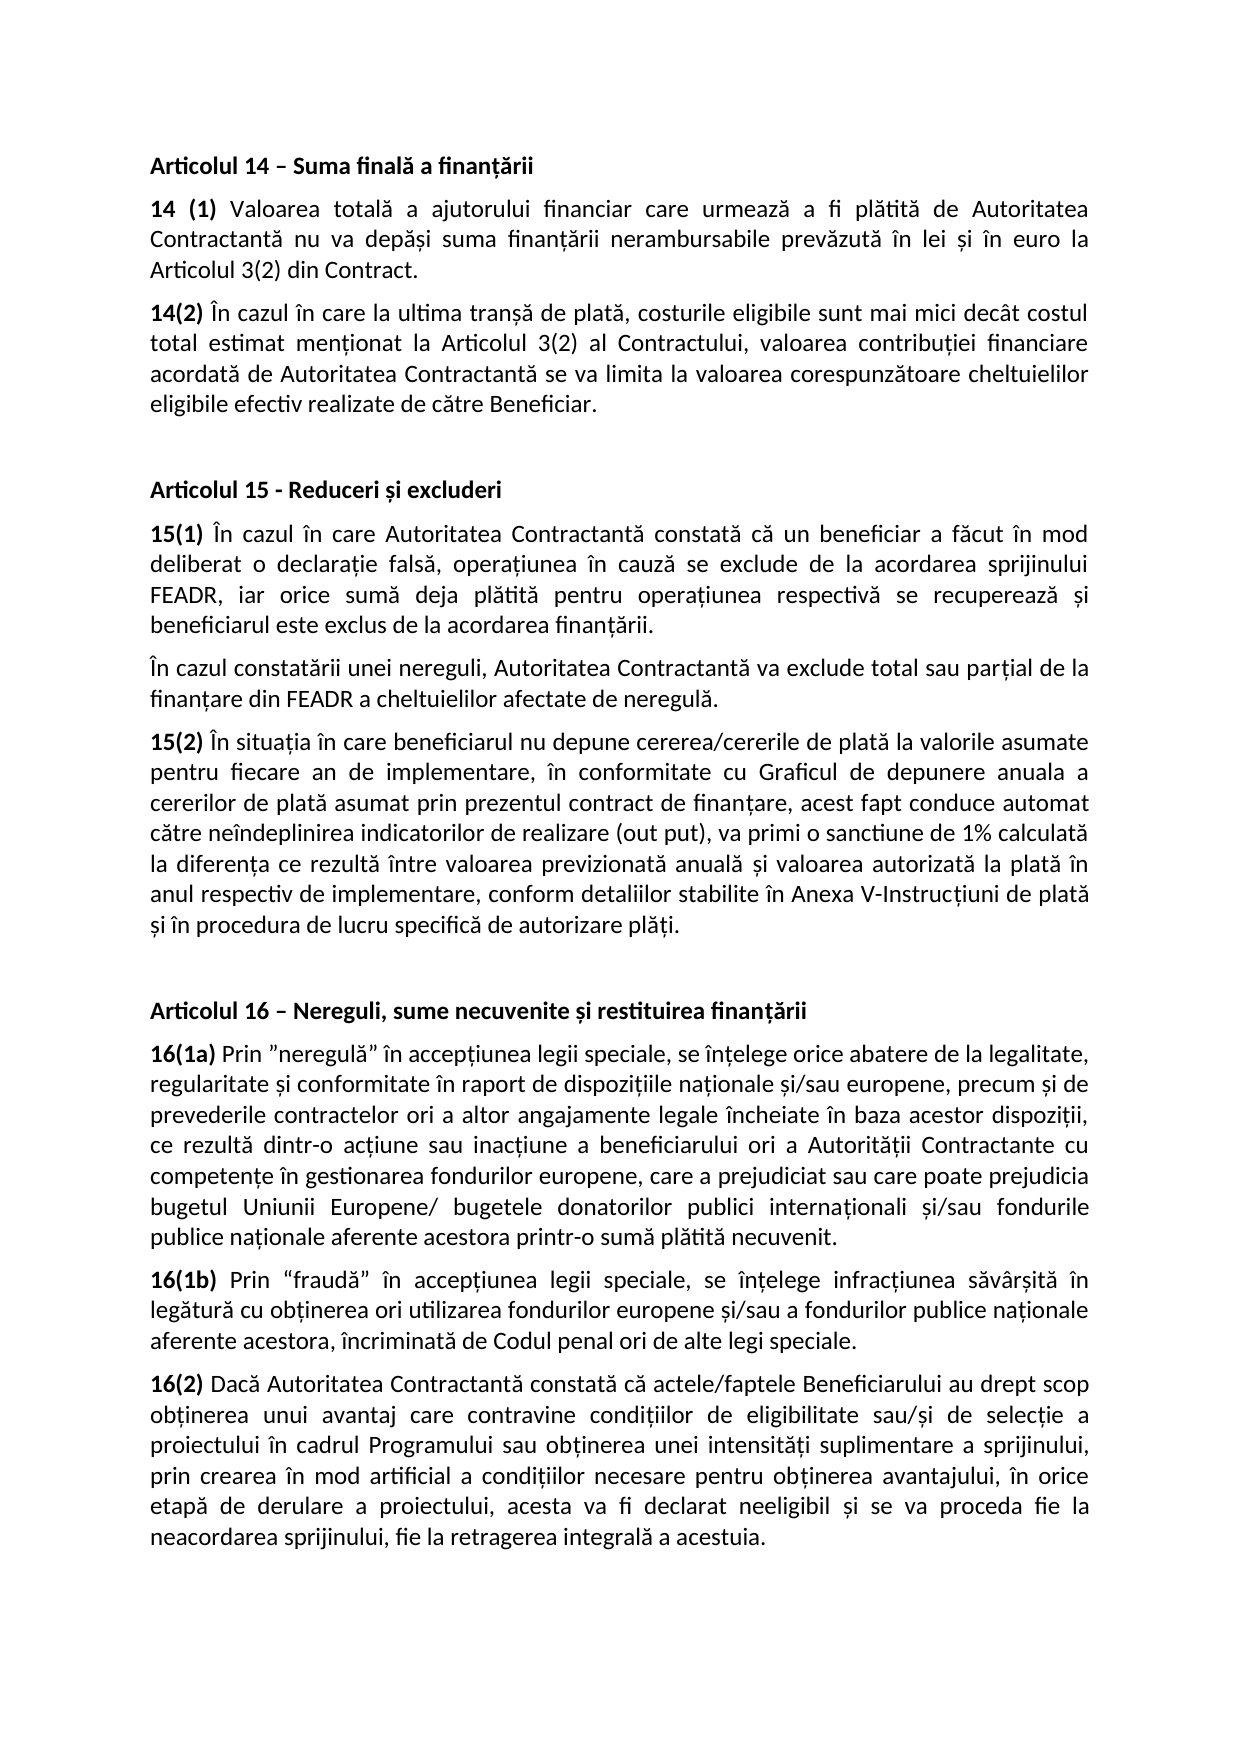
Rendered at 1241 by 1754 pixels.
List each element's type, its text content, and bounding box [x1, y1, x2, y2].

text 15(2) În situația în care beneficiarul nu depune cererea/cererile de plată la valorile asumate pentru fiecare an de implementare, în conformitate cu Graficul de depunere anuala a cererilor de plată asumat prin prezentul contract de finanțare, acest fapt conduce automat către neîndeplinirea indicatorilor de realizare (out put), va primi o sanctiune de 1% calculată la diferența ce rezultă între valoarea previzionată anuală și valoarea autorizată la plată în anul respectiv de implementare, conform detaliilor stabilite în Anexa V-Instrucțiuni de plată și în procedura de lucru specifică de autorizare plăți. [150, 726, 1090, 939]
text 16(1b) Prin “fraudă” în accepţiunea legii speciale, se înţelege infracţiunea săvârşită în legătură cu obţinerea ori utilizarea fondurilor europene şi/sau a fondurilor publice naţionale aferente acestora, încriminată de Codul penal ori de alte legi speciale. [150, 1264, 1090, 1356]
text Articolul 16 – Nereguli, sume necuvenite şi restituirea finanţării [150, 995, 1090, 1026]
text 16(2) Dacă Autoritatea Contractantă constată că actele/faptele Beneficiarului au drept scop obţinerea unui avantaj care contravine condițiilor de eligibilitate sau/și de selecție a proiectului în cadrul Programului sau obținerea unei intensități suplimentare a sprijinului, prin crearea în mod artificial a condiţiilor necesare pentru obținerea avantajului, în orice etapă de derulare a proiectului, acesta va fi declarat neeligibil și se va proceda fie la neacordarea sprijinului, fie la retragerea integrală a acestuia. [150, 1368, 1090, 1551]
text 16(1a) Prin ”neregulă” în accepţiunea legii speciale, se înţelege orice abatere de la legalitate, regularitate şi conformitate în raport de dispoziţiile naţionale şi/sau europene, precum şi de prevederile contractelor ori a altor angajamente legale încheiate în baza acestor dispoziţii, ce rezultă dintr-o acţiune sau inacţiune a beneficiarului ori a Autorităţii Contractante cu competenţe în gestionarea fondurilor europene, care a prejudiciat sau care poate prejudicia bugetul Uniunii Europene/ bugetele donatorilor publici internaționali şi/sau fondurile publice naţionale aferente acestora printr-o sumă plătită necuvenit. [150, 1038, 1090, 1252]
text 14 (1) Valoarea totală a ajutorului financiar care urmează a fi plătită de Autoritatea Contractantă nu va depăşi suma finanţării nerambursabile prevăzută în lei şi în euro la Articolul 3(2) din Contract. [150, 193, 1090, 284]
text 14(2) În cazul în care la ultima tranşă de plată, costurile eligibile sunt mai mici decât costul total estimat menţionat la Articolul 3(2) al Contractului, valoarea contribuţiei financiare acordată de Autoritatea Contractantă se va limita la valoarea corespunzătoare cheltuielilor eligibile efectiv realizate de către Beneficiar. [150, 297, 1090, 419]
text În cazul constatării unei nereguli, Autoritatea Contractantă va exclude total sau parțial de la finanțare din FEADR a cheltuielilor afectate de neregulă. [150, 652, 1090, 713]
text Articolul 14 – Suma finală a finanţării [150, 150, 1090, 181]
text Articolul 15 - Reduceri şi excluderi [150, 475, 1090, 505]
text 15(1) În cazul în care Autoritatea Contractantă constată că un beneficiar a făcut în mod deliberat o declaraţie falsă, operaţiunea în cauză se exclude de la acordarea sprijinului FEADR, iar orice sumă deja plătită pentru operaţiunea respectivă se recuperează şi beneficiarul este exclus de la acordarea finanțării. [150, 518, 1090, 640]
